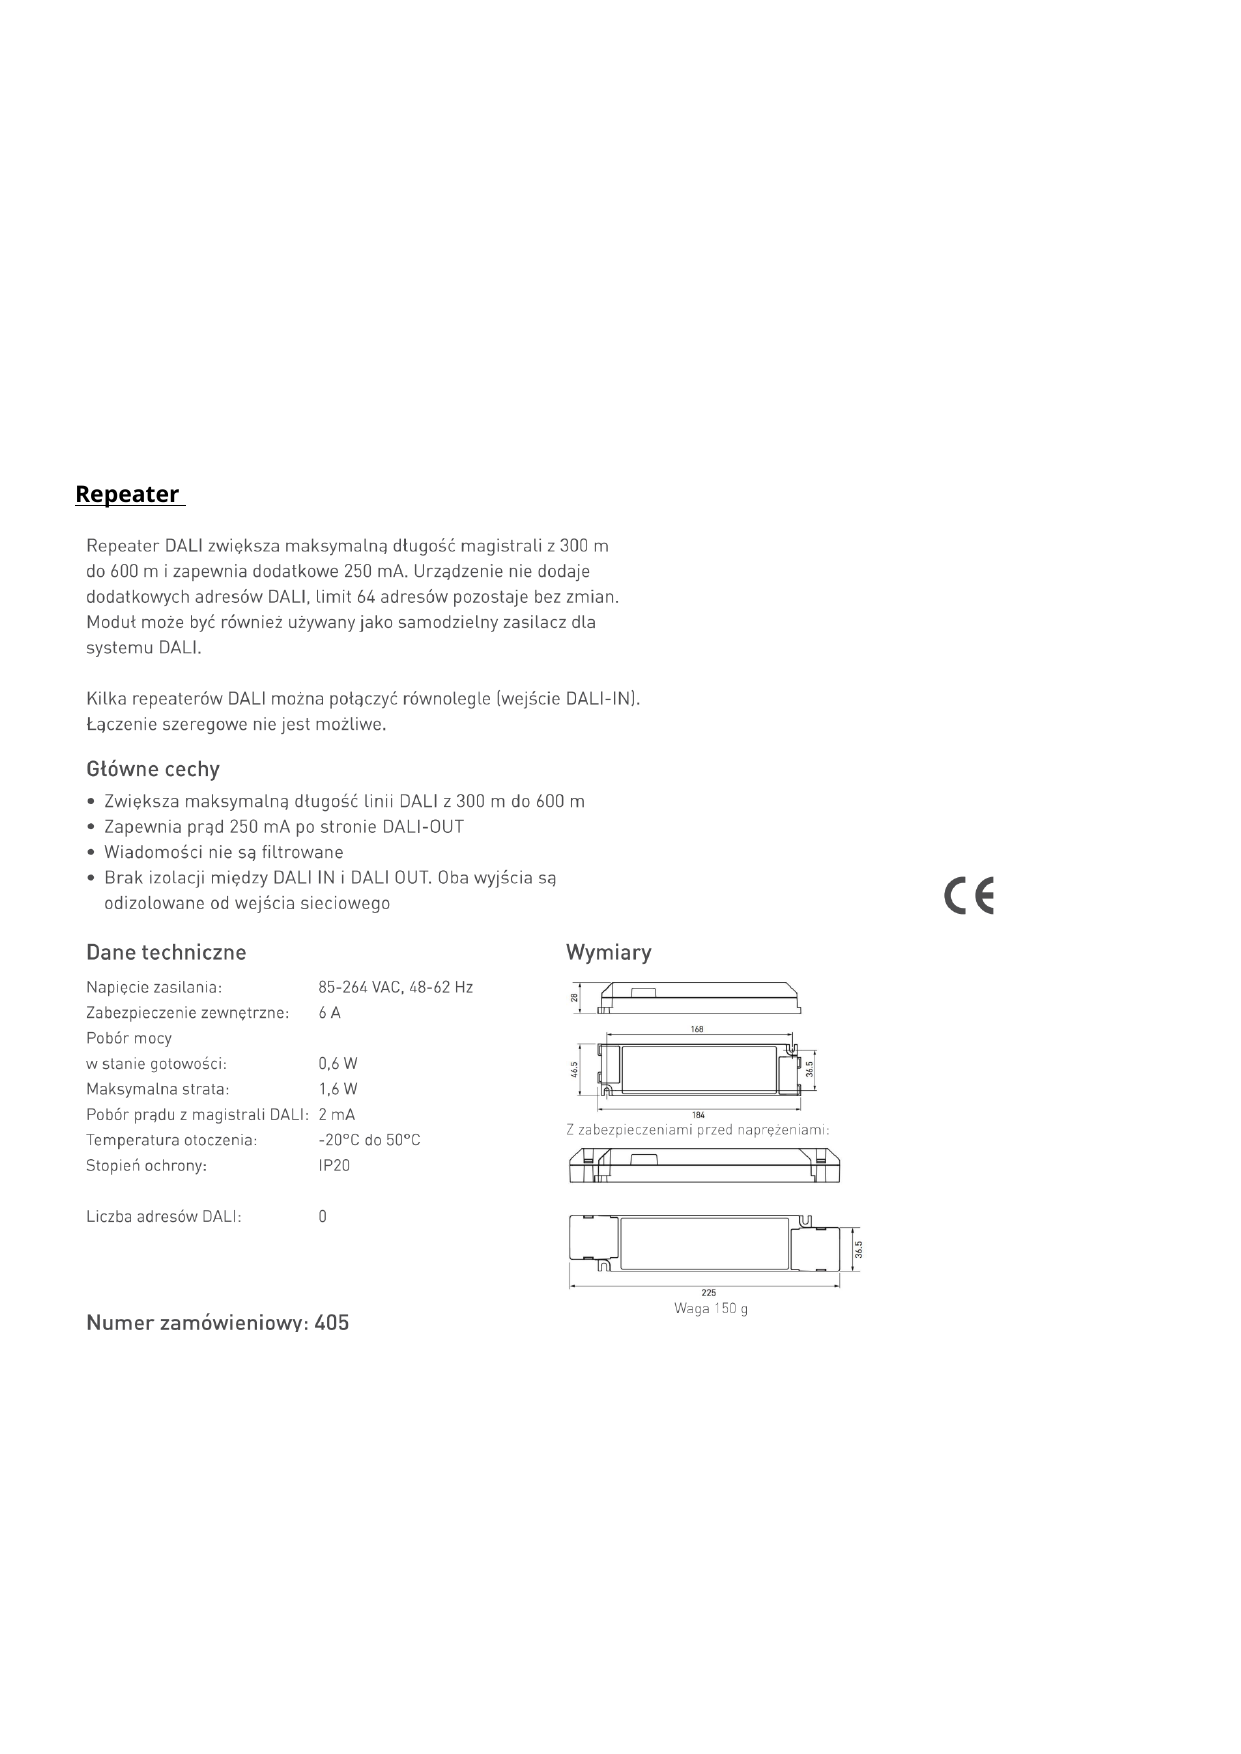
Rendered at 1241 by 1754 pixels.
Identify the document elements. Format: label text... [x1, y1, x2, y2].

text Repeater [75, 478, 1165, 509]
picture [75, 528, 1021, 1332]
